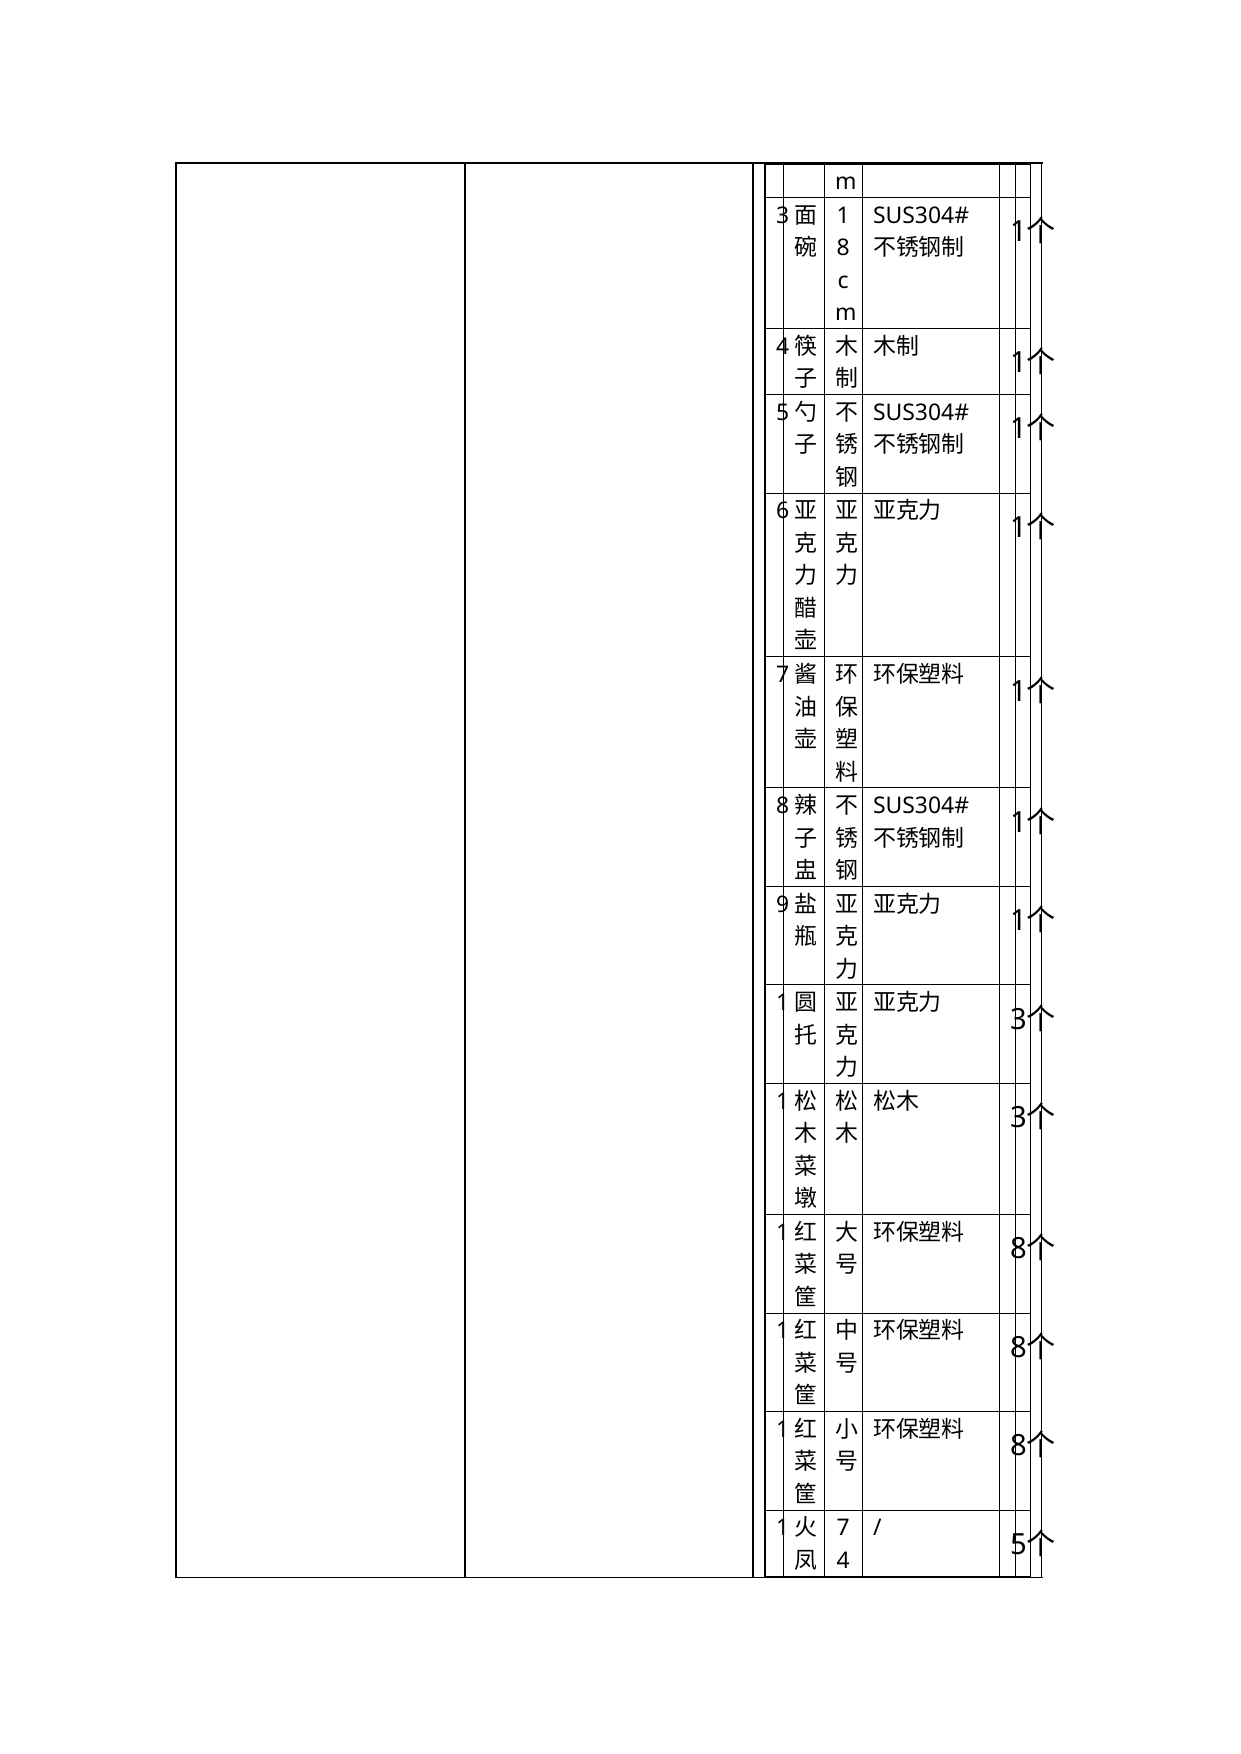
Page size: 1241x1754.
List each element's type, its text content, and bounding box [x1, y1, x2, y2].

table_cell [1000, 788, 1015, 886]
table_cell [766, 494, 783, 656]
table_cell [1016, 788, 1030, 886]
table_cell [863, 1314, 999, 1411]
table_cell [1016, 1445, 1023, 1453]
table_cell [766, 198, 783, 328]
table_cell [766, 329, 783, 394]
table_cell [766, 1215, 783, 1313]
table_cell [784, 1215, 824, 1313]
table_cell [766, 395, 783, 493]
table_cell [825, 788, 862, 886]
table_cell [1031, 352, 1041, 423]
table_cell [784, 494, 824, 656]
table_cell [1016, 1338, 1022, 1345]
table_cell [1031, 1238, 1041, 1342]
table_cell [863, 165, 999, 197]
table_cell [863, 788, 999, 886]
table_cell [1031, 812, 1041, 915]
table_cell [784, 1511, 824, 1576]
table_cell [1016, 1019, 1022, 1027]
table_cell [766, 1314, 783, 1411]
table_cell [1016, 198, 1030, 328]
table_cell [863, 1412, 999, 1510]
table_cell [1031, 164, 1041, 226]
table_cell [466, 164, 752, 1577]
table_cell [1016, 1248, 1023, 1256]
table_cell [1031, 1534, 1041, 1577]
table_cell [1000, 1412, 1015, 1510]
table_cell [1016, 1084, 1030, 1214]
table_cell [825, 1511, 862, 1576]
table_cell [863, 198, 999, 328]
table_cell [825, 1314, 862, 1411]
table_cell [779, 503, 783, 517]
table_cell [863, 887, 999, 984]
table_cell [766, 1511, 783, 1576]
table_cell [1000, 657, 1015, 787]
table_cell [1031, 1009, 1041, 1112]
table_cell [825, 329, 862, 394]
table_cell [1000, 1511, 1015, 1576]
table_cell [1000, 1314, 1015, 1411]
table_cell [784, 1314, 824, 1411]
table_cell [825, 887, 862, 984]
table_cell [784, 657, 824, 787]
table_cell [1016, 1314, 1030, 1411]
table_cell [1016, 1215, 1030, 1313]
table_cell [784, 1084, 824, 1214]
table_cell [766, 1084, 783, 1214]
table_cell [825, 1215, 862, 1313]
table_cell [1031, 681, 1041, 817]
table_cell [1016, 1412, 1030, 1510]
table_cell [1000, 1084, 1015, 1214]
table_cell [863, 1084, 999, 1214]
table_cell [1016, 165, 1030, 197]
table_cell [754, 164, 764, 1577]
table_cell [766, 788, 783, 886]
table_cell [1016, 1511, 1030, 1576]
table_cell [1031, 517, 1041, 686]
table_cell 1 [177, 164, 464, 1577]
table_cell [1031, 910, 1041, 1014]
table_cell [863, 657, 999, 787]
table_cell [1016, 1108, 1022, 1115]
table_cell [1000, 985, 1015, 1083]
table_cell [1016, 985, 1030, 1083]
table_cell [1016, 1436, 1022, 1443]
table_cell [784, 887, 824, 984]
table_cell [766, 165, 783, 197]
table_cell [1031, 221, 1041, 357]
table_cell [825, 198, 862, 328]
table_cell [1000, 494, 1015, 656]
table_cell [863, 329, 999, 394]
table_cell [1000, 887, 1015, 984]
table_cell [825, 165, 862, 197]
table_cell [784, 395, 824, 493]
table_cell [784, 1412, 824, 1510]
table_cell [1031, 1107, 1041, 1243]
table_cell [784, 165, 824, 197]
table_cell [1031, 1435, 1041, 1539]
table_cell [863, 1511, 999, 1576]
table_cell [1031, 418, 1041, 522]
table_cell [825, 657, 862, 787]
table_cell [784, 329, 824, 394]
table_cell [1000, 1215, 1015, 1313]
table_cell [1016, 1117, 1022, 1125]
table_cell [825, 985, 862, 1083]
table_cell [766, 985, 783, 1083]
table_cell [825, 1084, 862, 1214]
table_cell [1000, 165, 1015, 197]
table_cell [1016, 657, 1030, 787]
table_cell [863, 985, 999, 1083]
table_cell [766, 1412, 783, 1510]
table_cell [1016, 1347, 1023, 1355]
table_cell [825, 395, 862, 493]
table_cell [1016, 494, 1030, 656]
table_cell [1016, 887, 1030, 984]
table_cell [825, 494, 862, 656]
table_cell [1016, 329, 1030, 394]
table_cell [766, 887, 783, 984]
table_cell [863, 1215, 999, 1313]
table_cell [825, 1412, 862, 1510]
table_cell [863, 494, 999, 656]
table_cell [1016, 395, 1030, 493]
table_cell [784, 198, 824, 328]
table_cell [1000, 395, 1015, 493]
table_cell [863, 395, 999, 493]
table_cell [784, 985, 824, 1083]
table_cell [1000, 329, 1015, 394]
table_cell [1031, 1337, 1041, 1440]
table_cell [1000, 198, 1015, 328]
table_cell [1016, 1543, 1022, 1552]
table_cell [766, 657, 783, 787]
table_cell [784, 788, 824, 886]
table_cell [1016, 1239, 1022, 1246]
table_cell [1016, 1010, 1022, 1017]
